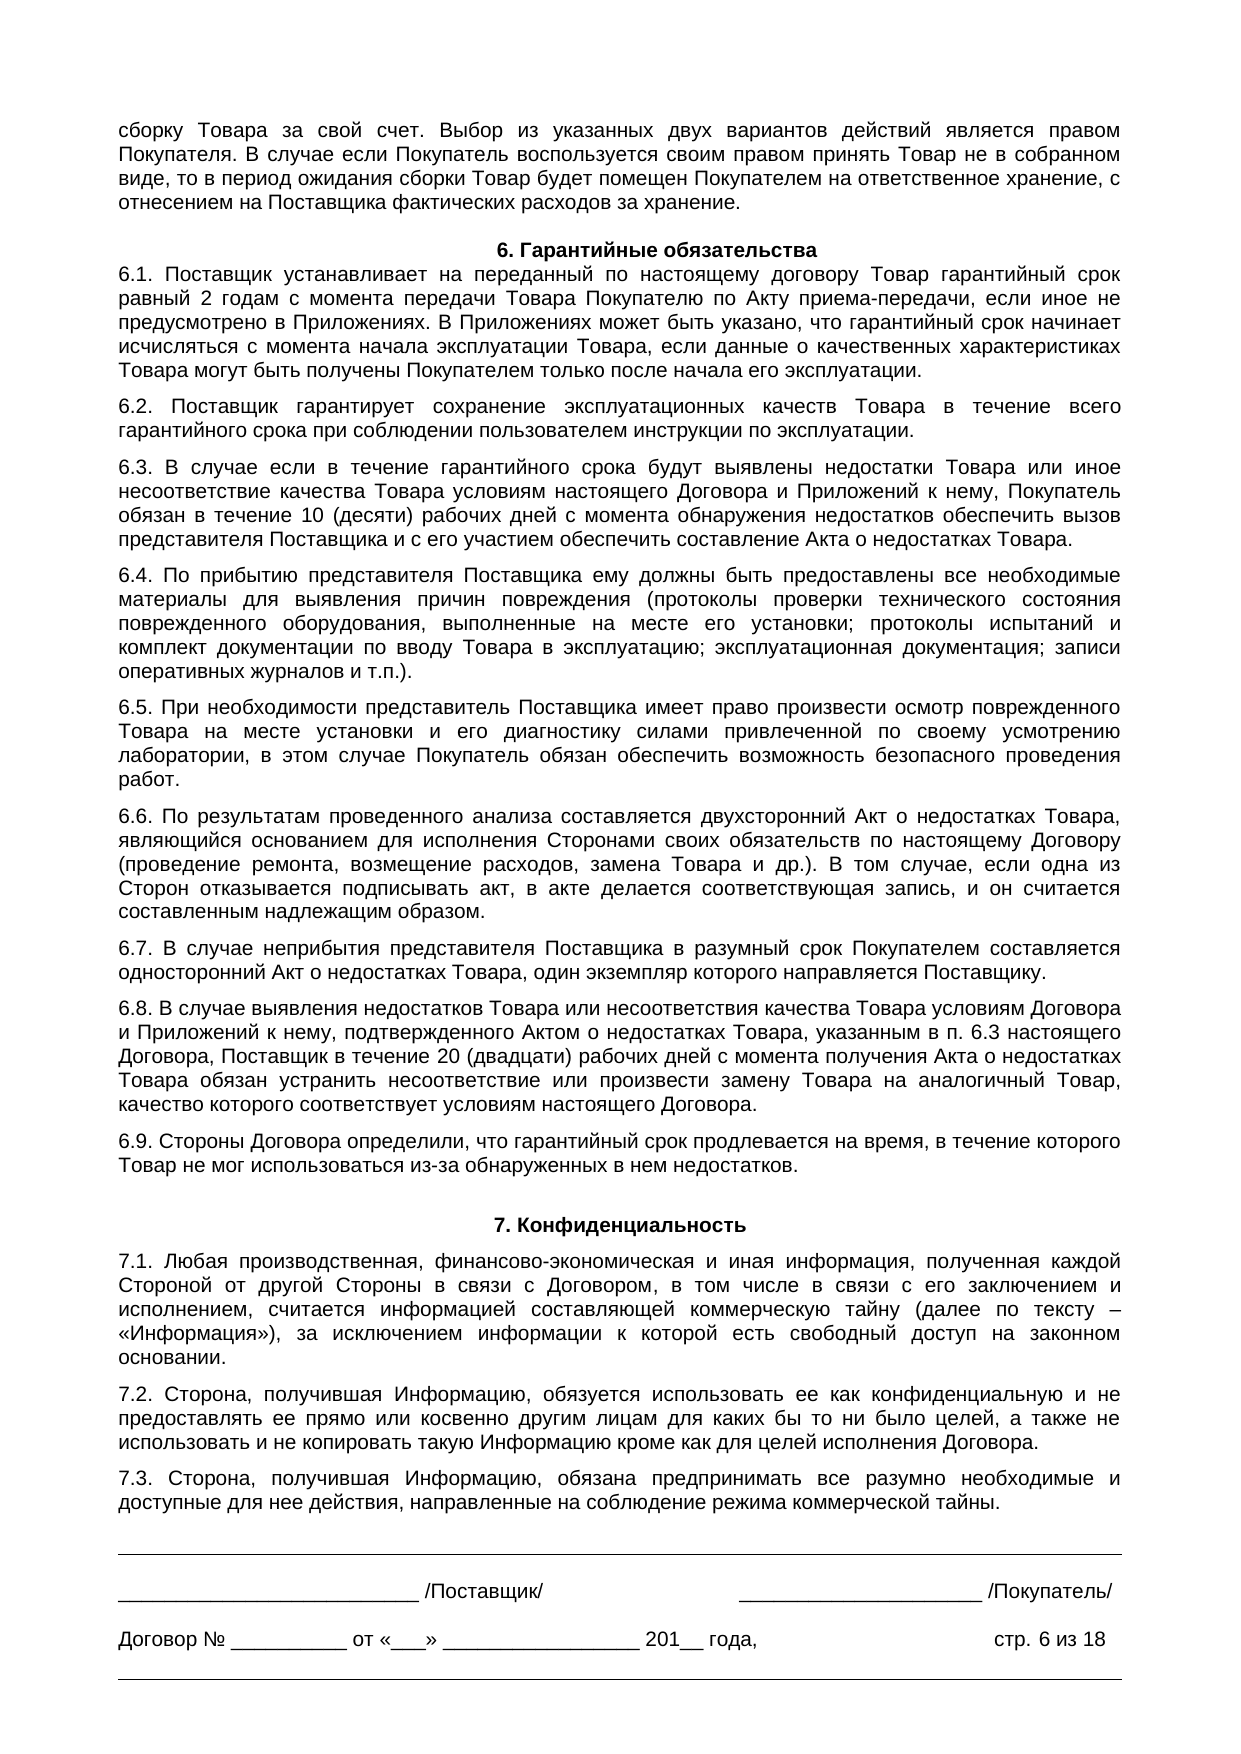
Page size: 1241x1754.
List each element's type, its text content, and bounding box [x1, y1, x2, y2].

text 7.2. Сторона, получившая Информацию, обязуется использовать ее как конфиденциальную и не предоставлять ее прямо или косвенно другим лицам для каких бы то ни было целей, а также не использовать и не копировать такую Информацию кроме как для целей исполнения Договора. [118, 1382, 1122, 1453]
text 6.7. В случае неприбытия представителя Поставщика в разумный срок Покупателем составляется односторонний Акт о недостатках Товара, один экземпляр которого направляется Поставщику. [118, 936, 1122, 984]
text 6.4. По прибытию представителя Поставщика ему должны быть предоставлены все необходимые материалы для выявления причин повреждения (протоколы проверки технического состояния поврежденного оборудования, выполненные на месте его установки; протоколы испытаний и комплект документации по вводу Товара в эксплуатацию; эксплуатационная документация; записи оперативных журналов и т.п.). [118, 563, 1122, 683]
text 7. Конфиденциальность [118, 1213, 1122, 1237]
text 6.5. При необходимости представитель Поставщика имеет право произвести осмотр поврежденного Товара на месте установки и его диагностику силами привлеченной по своему усмотрению лаборатории, в этом случае Покупатель обязан обеспечить возможность безопасного проведения работ. [118, 695, 1122, 791]
text 6. Гарантийные обязательства [118, 238, 1122, 262]
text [118, 118, 1122, 214]
text 6.1. Поставщик устанавливает на переданный по настоящему договору Товар гарантийный срок равный 2 годам с момента передачи Товара Покупателю по Акту приема-передачи, если иное не предусмотрено в Приложениях. В Приложениях может быть указано, что гарантийный срок начинает исчисляться с момента начала эксплуатации Товара, если данные о качественных характеристиках Товара могут быть получены Покупателем только после начала его эксплуатации. [118, 262, 1122, 382]
text 6.6. По результатам проведенного анализа составляется двухсторонний Акт о недостатках Товара, являющийся основанием для исполнения Сторонами своих обязательств по настоящему Договору (проведение ремонта, возмещение расходов, замена Товара и др.). В том случае, если одна из Сторон отказывается подписывать акт, в акте делается соответствующая запись, и он считается составленным надлежащим образом. [118, 803, 1122, 923]
text 7.1. Любая производственная, финансово-экономическая и иная информация, полученная каждой Стороной от другой Стороны в связи с Договором, в том числе в связи с его заключением и исполнением, считается информацией составляющей коммерческую тайну (далее по тексту – «Информация»), за исключением информации к которой есть свободный доступ на законном основании. [118, 1249, 1122, 1369]
text 6.2. Поставщик гарантирует сохранение эксплуатационных качеств Товара в течение всего гарантийного срока при соблюдении пользователем инструкции по эксплуатации. [118, 394, 1122, 442]
text 6.9. Стороны Договора определили, что гарантийный срок продлевается на время, в течение которого Товар не мог использоваться из-за обнаруженных в нем недостатков. [118, 1128, 1122, 1176]
text 6.3. В случае если в течение гарантийного срока будут выявлены недостатки Товара или иное несоответствие качества Товара условиям настоящего Договора и Приложений к нему, Покупатель обязан в течение 10 (десяти) рабочих дней с момента обнаружения недостатков обеспечить вызов представителя Поставщика и с его участием обеспечить составление Акта о недостатках Товара. [118, 454, 1122, 550]
text 7.3. Сторона, получившая Информацию, обязана предпринимать все разумно необходимые и доступные для нее действия, направленные на соблюдение режима коммерческой тайны. [118, 1466, 1122, 1514]
text 6.8. В случае выявления недостатков Товара или несоответствия качества Товара условиям Договора и Приложений к нему, подтвержденного Актом о недостатках Товара, указанным в п. 6.3 настоящего Договора, Поставщик в течение 20 (двадцати) рабочих дней с момента получения Акта о недостатках Товара обязан устранить несоответствие или произвести замену Товара на аналогичный Товар, качество которого соответствует условиям настоящего Договора. [118, 996, 1122, 1116]
